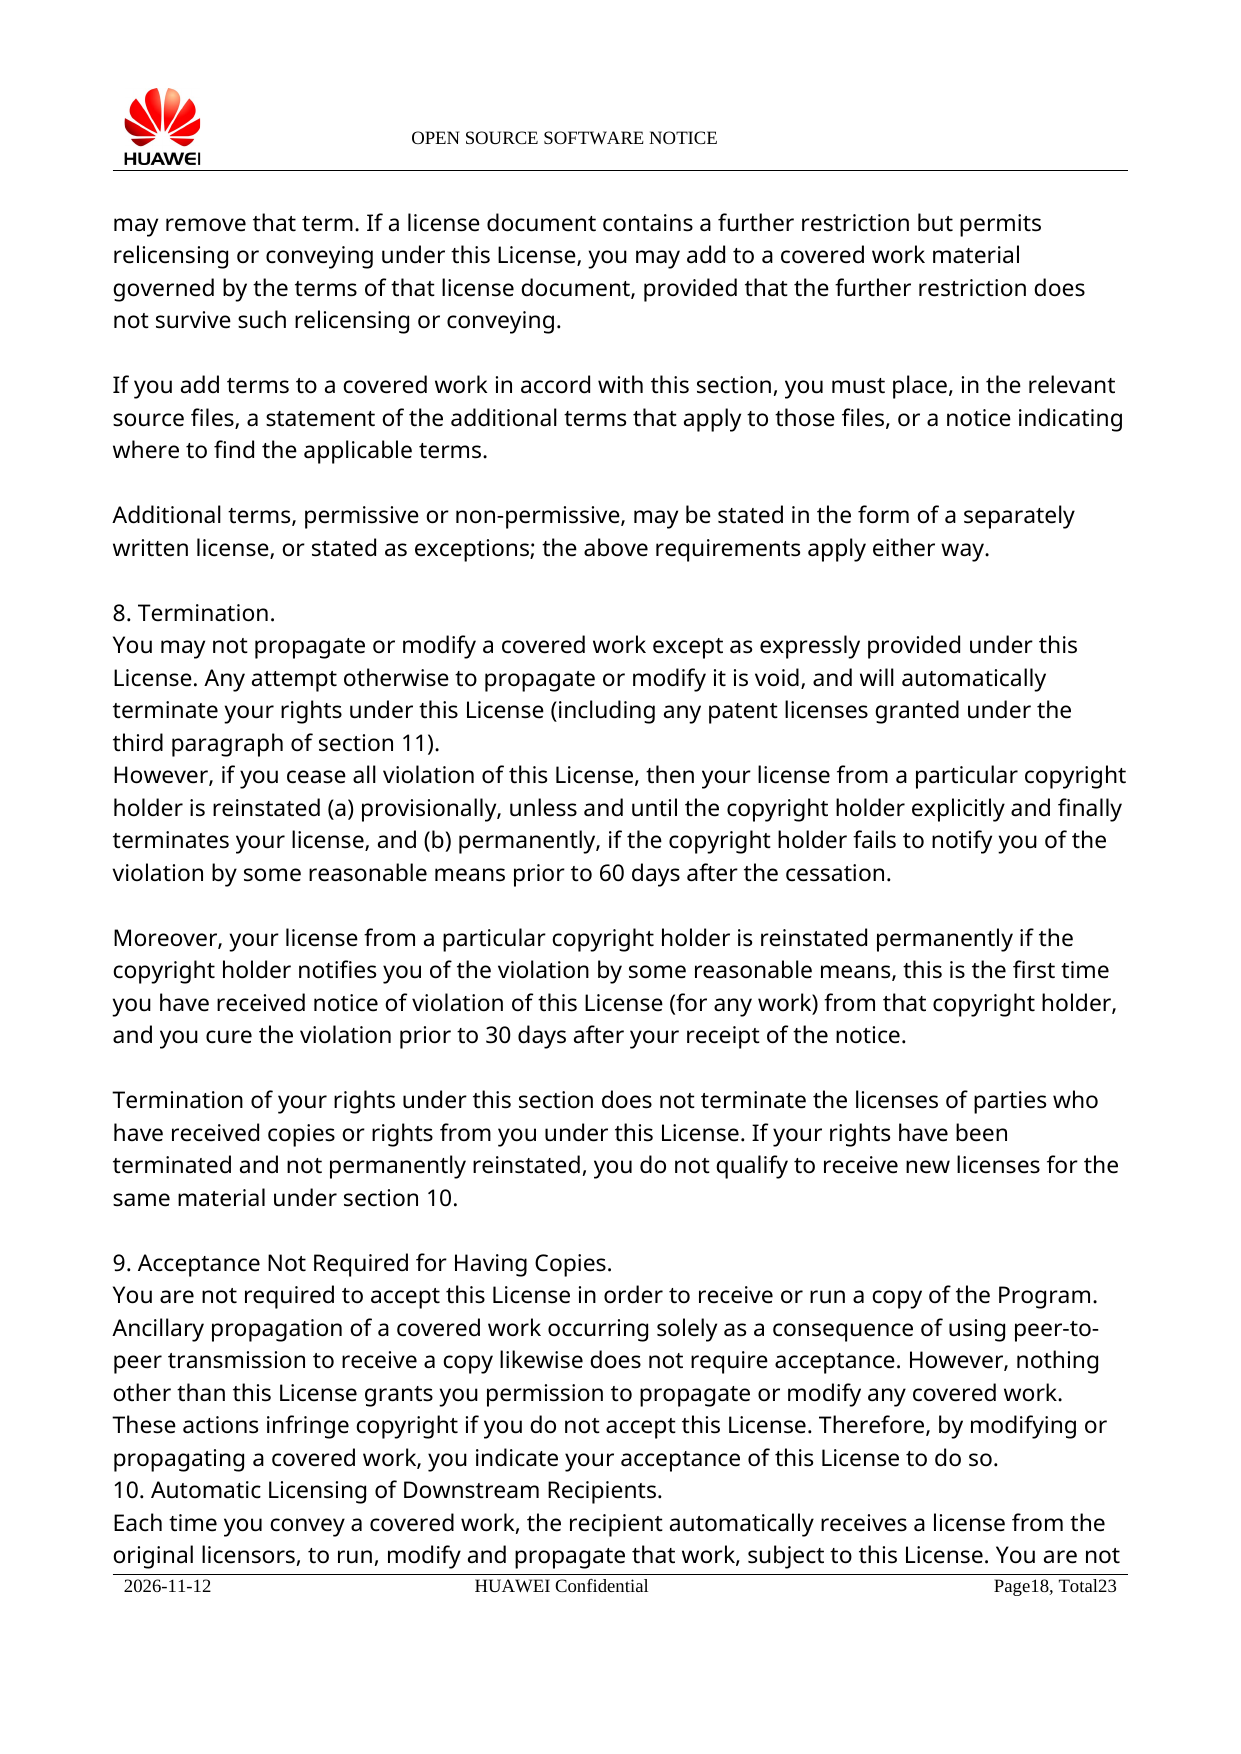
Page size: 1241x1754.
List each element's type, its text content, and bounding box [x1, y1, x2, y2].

text Additional terms, permissive or non-permissive, may be stated in the form of a separately written license, or stated as exceptions; the above requirements apply either way. [112, 499, 1128, 564]
text Moreover, your license from a particular copyright holder is reinstated permanently if the copyright holder notifies you of the violation by some reasonable means, this is the first time you have received notice of violation of this License (for any work) from that copyright holder, and you cure the violation prior to 30 days after your receipt of the notice. [112, 921, 1128, 1051]
text 10. Automatic Licensing of Downstream Recipients. [112, 1474, 1128, 1506]
text If you add terms to a covered work in accord with this section, you must place, in the relevant source files, a statement of the additional terms that apply to those files, or a notice indicating where to find the applicable terms. [112, 369, 1128, 466]
picture [124, 88, 201, 165]
text Termination of your rights under this section does not terminate the licenses of parties who have received copies or rights from you under this License. If your rights have been terminated and not permanently reinstated, you do not qualify to receive new licenses for the same material under section 10. [112, 1084, 1128, 1214]
text However, if you cease all violation of this License, then your license from a particular copyright holder is reinstated (a) provisionally, unless and until the copyright holder explicitly and finally terminates your license, and (b) permanently, if the copyright holder fails to notify you of the violation by some reasonable means prior to 60 days after the cessation. [112, 759, 1128, 889]
text 8. Termination. [112, 596, 1128, 629]
text 9. Acceptance Not Required for Having Copies. [112, 1246, 1128, 1279]
text You may not propagate or modify a covered work except as expressly provided under this License. Any attempt otherwise to propagate or modify it is void, and will automatically terminate your rights under this License (including any patent licenses granted under the third paragraph of section 11). [112, 629, 1128, 759]
text You are not required to accept this License in order to receive or run a copy of the Program. Ancillary propagation of a covered work occurring solely as a consequence of using peer-to-peer transmission to receive a copy likewise does not require acceptance. However, nothing other than this License grants you permission to propagate or modify any covered work. These actions infringe copyright if you do not accept this License. Therefore, by modifying or propagating a covered work, you indicate your acceptance of this License to do so. [112, 1279, 1128, 1474]
